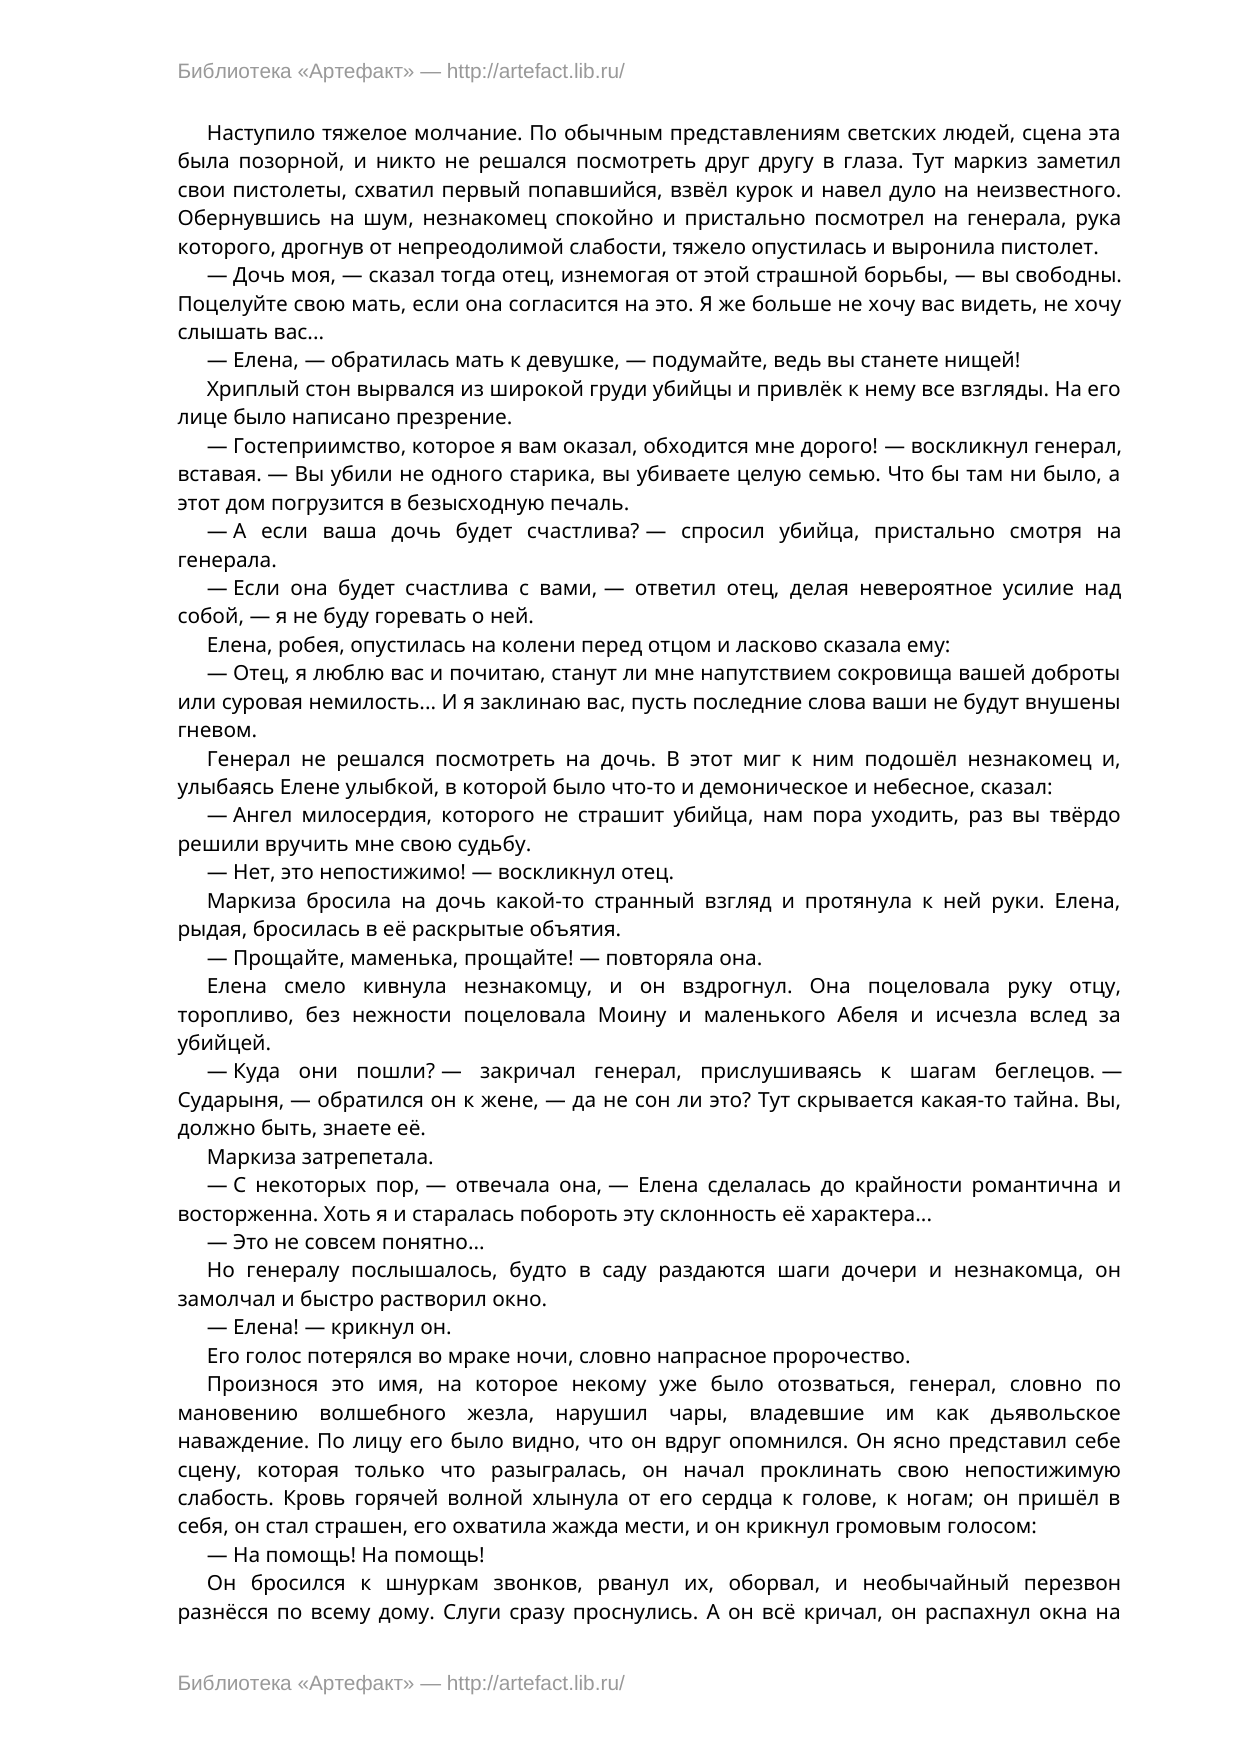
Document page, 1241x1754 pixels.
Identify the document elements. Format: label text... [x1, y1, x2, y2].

text — Прощайте, маменька, прощайте! — повторяла она. [177, 943, 1122, 971]
text Хриплый стон вырвался из широкой груди убийцы и привлёк к нему все взгляды. На его лице было написано презрение. [177, 374, 1122, 431]
text — Елена! — крикнул он. [177, 1312, 1122, 1341]
text Но генералу послышалось, будто в саду раздаются шаги дочери и незнакомца, он замолчал и быстро растворил окно. [177, 1256, 1122, 1312]
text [177, 1568, 1122, 1625]
text — Дочь моя, — сказал тогда отец, изнемогая от этой страшной борьбы, — вы свободны. Поцелуйте свою мать, если она согласится на это. Я же больше не хочу вас видеть, не хочу слышать вас... [177, 260, 1122, 346]
text — Елена, — обратилась мать к девушке, — подумайте, ведь вы станете нищей! [177, 346, 1122, 374]
text Елена смело кивнула незнакомцу, и он вздрогнул. Она поцеловала руку отцу, торопливо, без нежности поцеловала Моину и маленького Абеля и исчезла вслед за убийцей. [177, 971, 1122, 1057]
text — Куда они пошли? — закричал генерал, прислушиваясь к шагам беглецов. — Сударыня, — обратился он к жене, — да не сон ли это? Тут скрывается какая-то тайна. Вы, должно быть, знаете её. [177, 1057, 1122, 1142]
text — Ангел милосердия, которого не страшит убийца, нам пора уходить, раз вы твёрдо решили вручить мне свою судьбу. [177, 801, 1122, 857]
text — Гостеприимство, которое я вам оказал, обходится мне дорого! — воскликнул генерал, вставая. — Вы убили не одного старика, вы убиваете целую семью. Что бы там ни было, а этот дом погрузится в безысходную печаль. [177, 431, 1122, 516]
text Его голос потерялся во мраке ночи, словно напрасное пророчество. [177, 1341, 1122, 1369]
text Наступило тяжелое молчание. По обычным представлениям светских людей, сцена эта была позорной, и никто не решался посмотреть друг другу в глаза. Тут маркиз заметил свои пистолеты, схватил первый попавшийся, взвёл курок и навел дуло на неизвестного. Обернувшись на шум, незнакомец спокойно и пристально посмотрел на генерала, рука которого, дрогнув от непреодолимой слабости, тяжело опустилась и выронила пистолет. [177, 118, 1122, 260]
text Маркиза затрепетала. [177, 1142, 1122, 1170]
text — На помощь! На помощь! [177, 1540, 1122, 1568]
text — С некоторых пор, — отвечала она, — Елена сделалась до крайности романтична и восторженна. Хоть я и старалась побороть эту склонность её характера... [177, 1170, 1122, 1227]
text Маркиза бросила на дочь какой-то странный взгляд и протянула к ней руки. Елена, рыдая, бросилась в её раскрытые объятия. [177, 886, 1122, 943]
text — А если ваша дочь будет счастлива? — спросил убийца, пристально смотря на генерала. [177, 516, 1122, 573]
text Генерал не решался посмотреть на дочь. В этот миг к ним подошёл незнакомец и, улыбаясь Елене улыбкой, в которой было что-то и демоническое и небесное, сказал: [177, 744, 1122, 801]
text — Нет, это непостижимо! — воскликнул отец. [177, 857, 1122, 886]
text Произнося это имя, на которое некому уже было отозваться, генерал, словно по мановению волшебного жезла, нарушил чары, владевшие им как дьявольское наваждение. По лицу его было видно, что он вдруг опомнился. Он ясно представил себе сцену, которая только что разыгралась, он начал проклинать свою непостижимую слабость. Кровь горячей волной хлынула от его сердца к голове, к ногам; он пришёл в себя, он стал страшен, его охватила жажда мести, и он крикнул громовым голосом: [177, 1369, 1122, 1540]
text — Отец, я люблю вас и почитаю, станут ли мне напутствием сокровища вашей доброты или суровая немилость... И я заклинаю вас, пусть последние слова ваши не будут внушены гневом. [177, 658, 1122, 744]
text — Если она будет счастлива с вами, — ответил отец, делая невероятное усилие над собой, — я не буду горевать о ней. [177, 573, 1122, 630]
text — Это не совсем понятно... [177, 1227, 1122, 1256]
text Елена, робея, опустилась на колени перед отцом и ласково сказала ему: [177, 630, 1122, 658]
